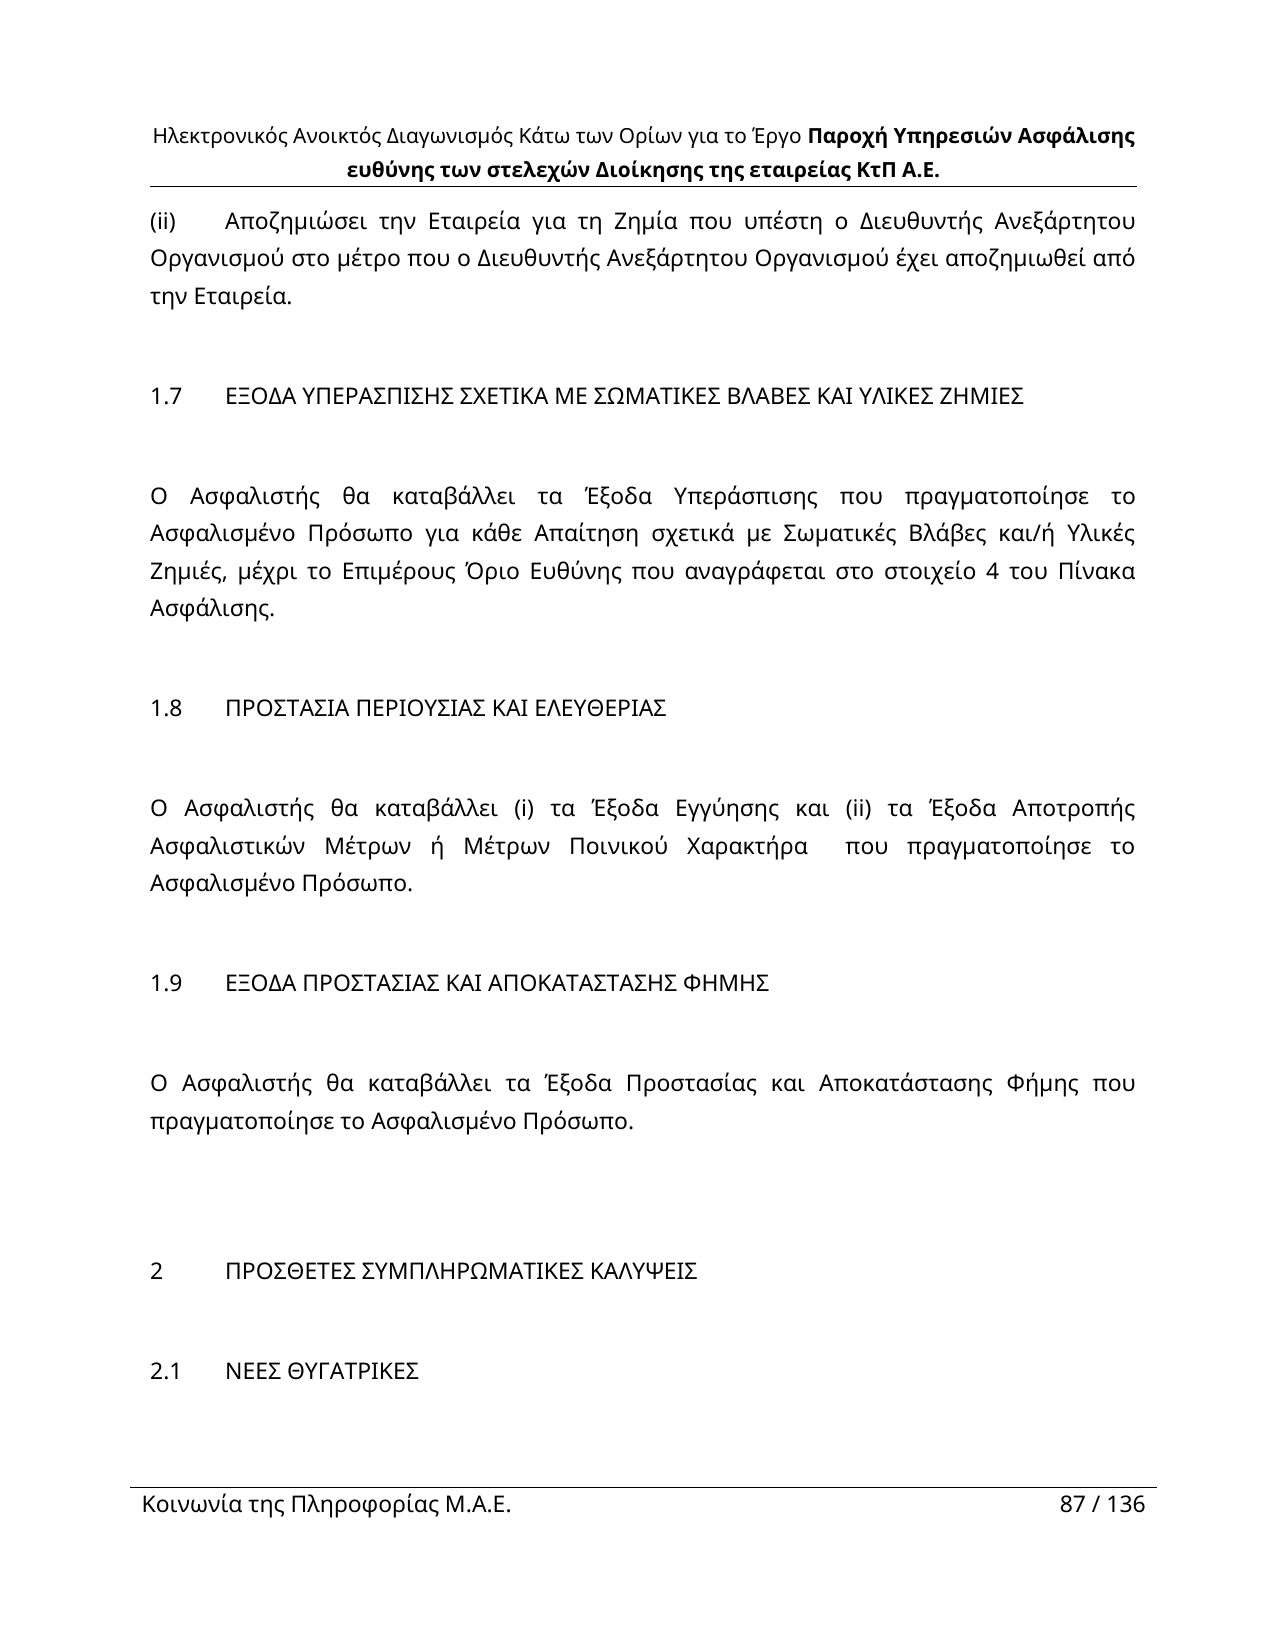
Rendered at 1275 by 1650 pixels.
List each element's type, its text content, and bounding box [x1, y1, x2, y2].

text 1.8 ΠΡΟΣΤΑΣΙΑ ΠΕΡΙΟΥΣΙΑΣ ΚΑΙ ΕΛΕΥΘΕΡΙΑΣ [150, 692, 1137, 724]
text Ο Ασφαλιστής θα καταβάλλει τα Έξοδα Προστασίας και Αποκατάστασης Φήμης που πραγματοποίησε το Ασφαλισμένο Πρόσωπο. [150, 1067, 1137, 1136]
text 2 ΠΡΟΣΘΕΤΕΣ ΣΥΜΠΛΗΡΩΜΑΤΙΚΕΣ ΚΑΛΥΨΕΙΣ [150, 1255, 1137, 1286]
text 1.7 ΕΞΟΔΑ ΥΠΕΡΑΣΠΙΣΗΣ ΣΧΕΤΙΚΑ ΜΕ ΣΩΜΑΤΙΚΕΣ ΒΛΑΒΕΣ ΚΑΙ ΥΛΙΚΕΣ ΖΗΜΙΕΣ [150, 380, 1137, 411]
text 2.1 ΝΕΕΣ ΘΥΓΑΤΡΙΚΕΣ [150, 1355, 1137, 1386]
text Ο Ασφαλιστής θα καταβάλλει τα Έξοδα Υπεράσπισης που πραγματοποίησε το Ασφαλισμένο Πρόσωπο για κάθε Απαίτηση σχετικά με Σωματικές Βλάβες και/ή Υλικές Ζημιές, μέχρι το Επιμέρους Όριο Ευθύνης που αναγράφεται στο στοιχείο 4 του Πίνακα Ασφάλισης. [150, 480, 1137, 624]
text 1.9 ΕΞΟΔΑ ΠΡΟΣΤΑΣΙΑΣ ΚΑΙ ΑΠΟΚΑΤΑΣΤΑΣΗΣ ΦΗΜΗΣ [150, 967, 1137, 999]
text (ii) Αποζημιώσει την Εταιρεία για τη Ζημία που υπέστη ο Διευθυντής Ανεξάρτητου Οργανισμού στο μέτρο που ο Διευθυντής Ανεξάρτητου Οργανισμού έχει αποζημιωθεί από την Εταιρεία. [150, 205, 1137, 311]
text Ο Ασφαλιστής θα καταβάλλει (i) τα Έξοδα Εγγύησης και (ii) τα Έξοδα Αποτροπής Ασφαλιστικών Μέτρων ή Μέτρων Ποινικού Χαρακτήρα που πραγματοποίησε το Ασφαλισμένο Πρόσωπο. [150, 792, 1137, 899]
